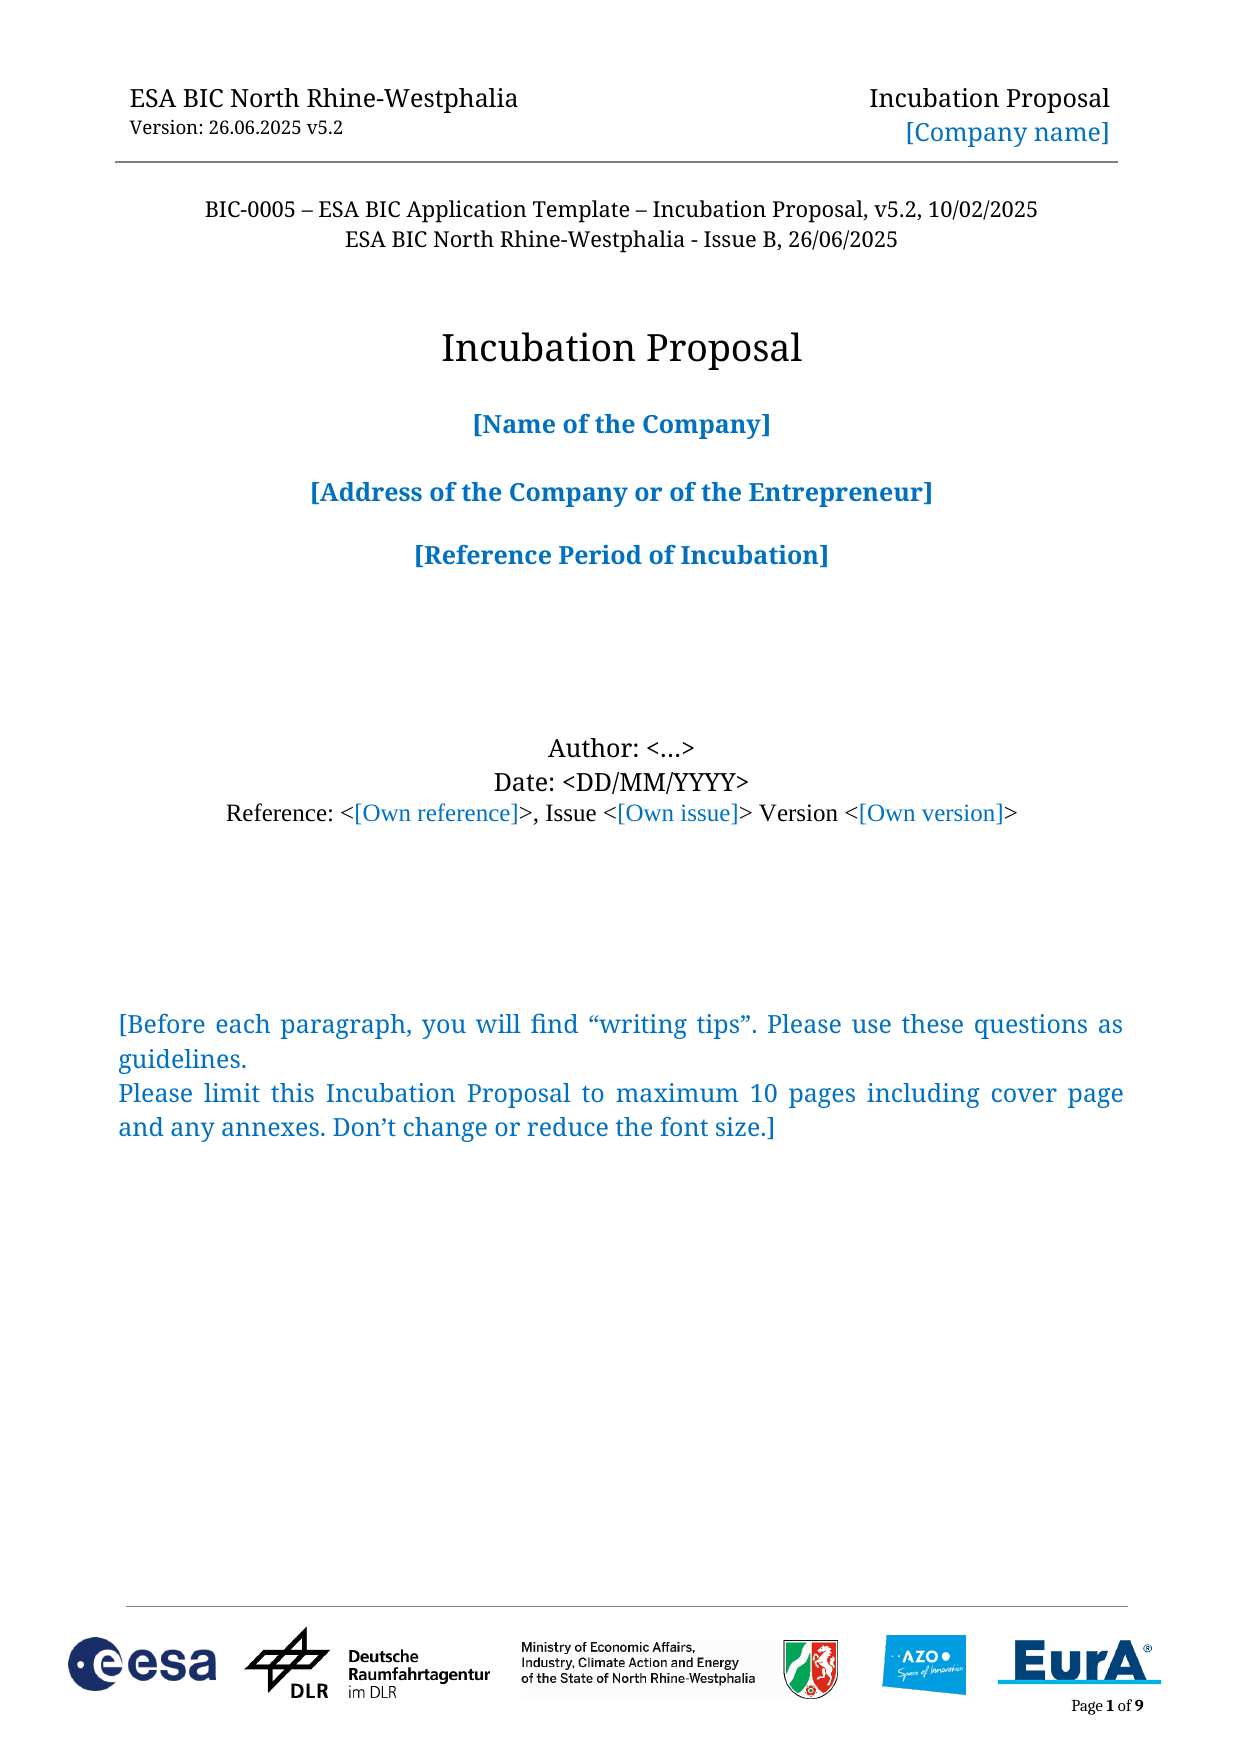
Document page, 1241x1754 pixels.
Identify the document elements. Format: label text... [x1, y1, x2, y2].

picture [996, 1639, 1162, 1685]
picture [882, 1687, 955, 1695]
text BIC-0005 – ESA BIC Application Template – Incubation Proposal, v5.2, 10/02/2025 [118, 194, 1125, 223]
picture [943, 1653, 949, 1660]
text [Address of the Company or of the Entrepreneur] [118, 475, 1125, 509]
text [Name of the Company] [118, 407, 1125, 441]
picture [244, 1626, 490, 1698]
text Incubation Proposal [118, 321, 1125, 372]
picture [905, 1651, 912, 1660]
picture [521, 1640, 838, 1699]
text Reference: <[Own reference]>, Issue <[Own issue]> Version <[Own version]> [118, 798, 1125, 827]
picture [68, 1637, 216, 1691]
picture [927, 1652, 937, 1662]
text ESA BIC North Rhine-Westphalia - Issue B, 26/06/2025 [118, 223, 1125, 253]
text Please limit this Incubation Proposal to maximum 10 pages including cover page and any annexes. Don’t change or reduce the font size.] [118, 1075, 1125, 1143]
picture [882, 1635, 886, 1677]
picture [917, 1655, 924, 1662]
text Date: <DD/MM/YYYY> [118, 764, 1125, 798]
text Author: <…> [118, 730, 1125, 764]
text [Reference Period of Incubation] [118, 537, 1125, 572]
text [Before each paragraph, you will find “writing tips”. Please use these questions as guidelines. [118, 1007, 1125, 1075]
